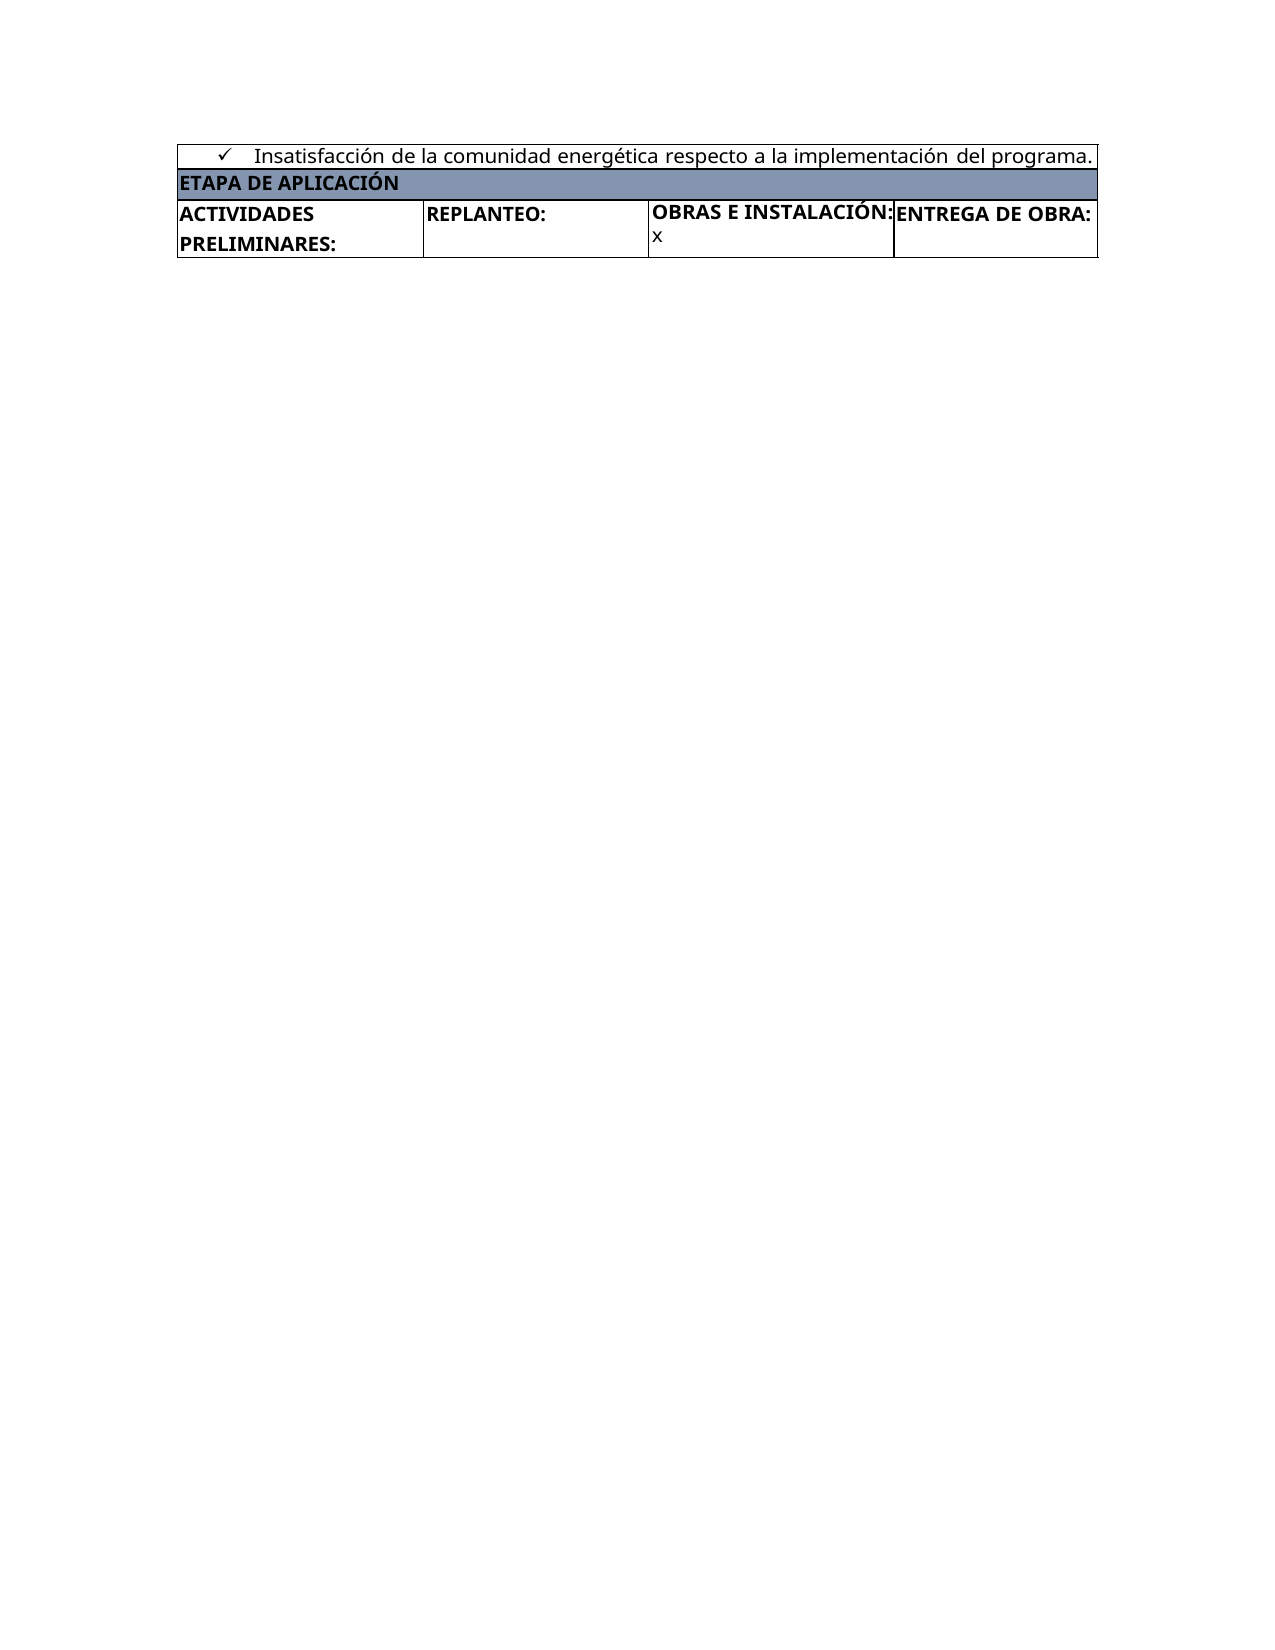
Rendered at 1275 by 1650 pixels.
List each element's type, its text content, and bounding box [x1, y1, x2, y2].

table_cell ENTREGA DE OBRA: [895, 201, 1097, 257]
table_cell ACTIVIDADES PRELIMINARES: [178, 201, 423, 257]
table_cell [178, 145, 1097, 168]
table_cell OBRAS E INSTALACIÓN: x [649, 201, 893, 257]
table_cell REPLANTEO: [424, 201, 648, 257]
table_cell ETAPA DE APLICACIÓN [178, 170, 1097, 199]
